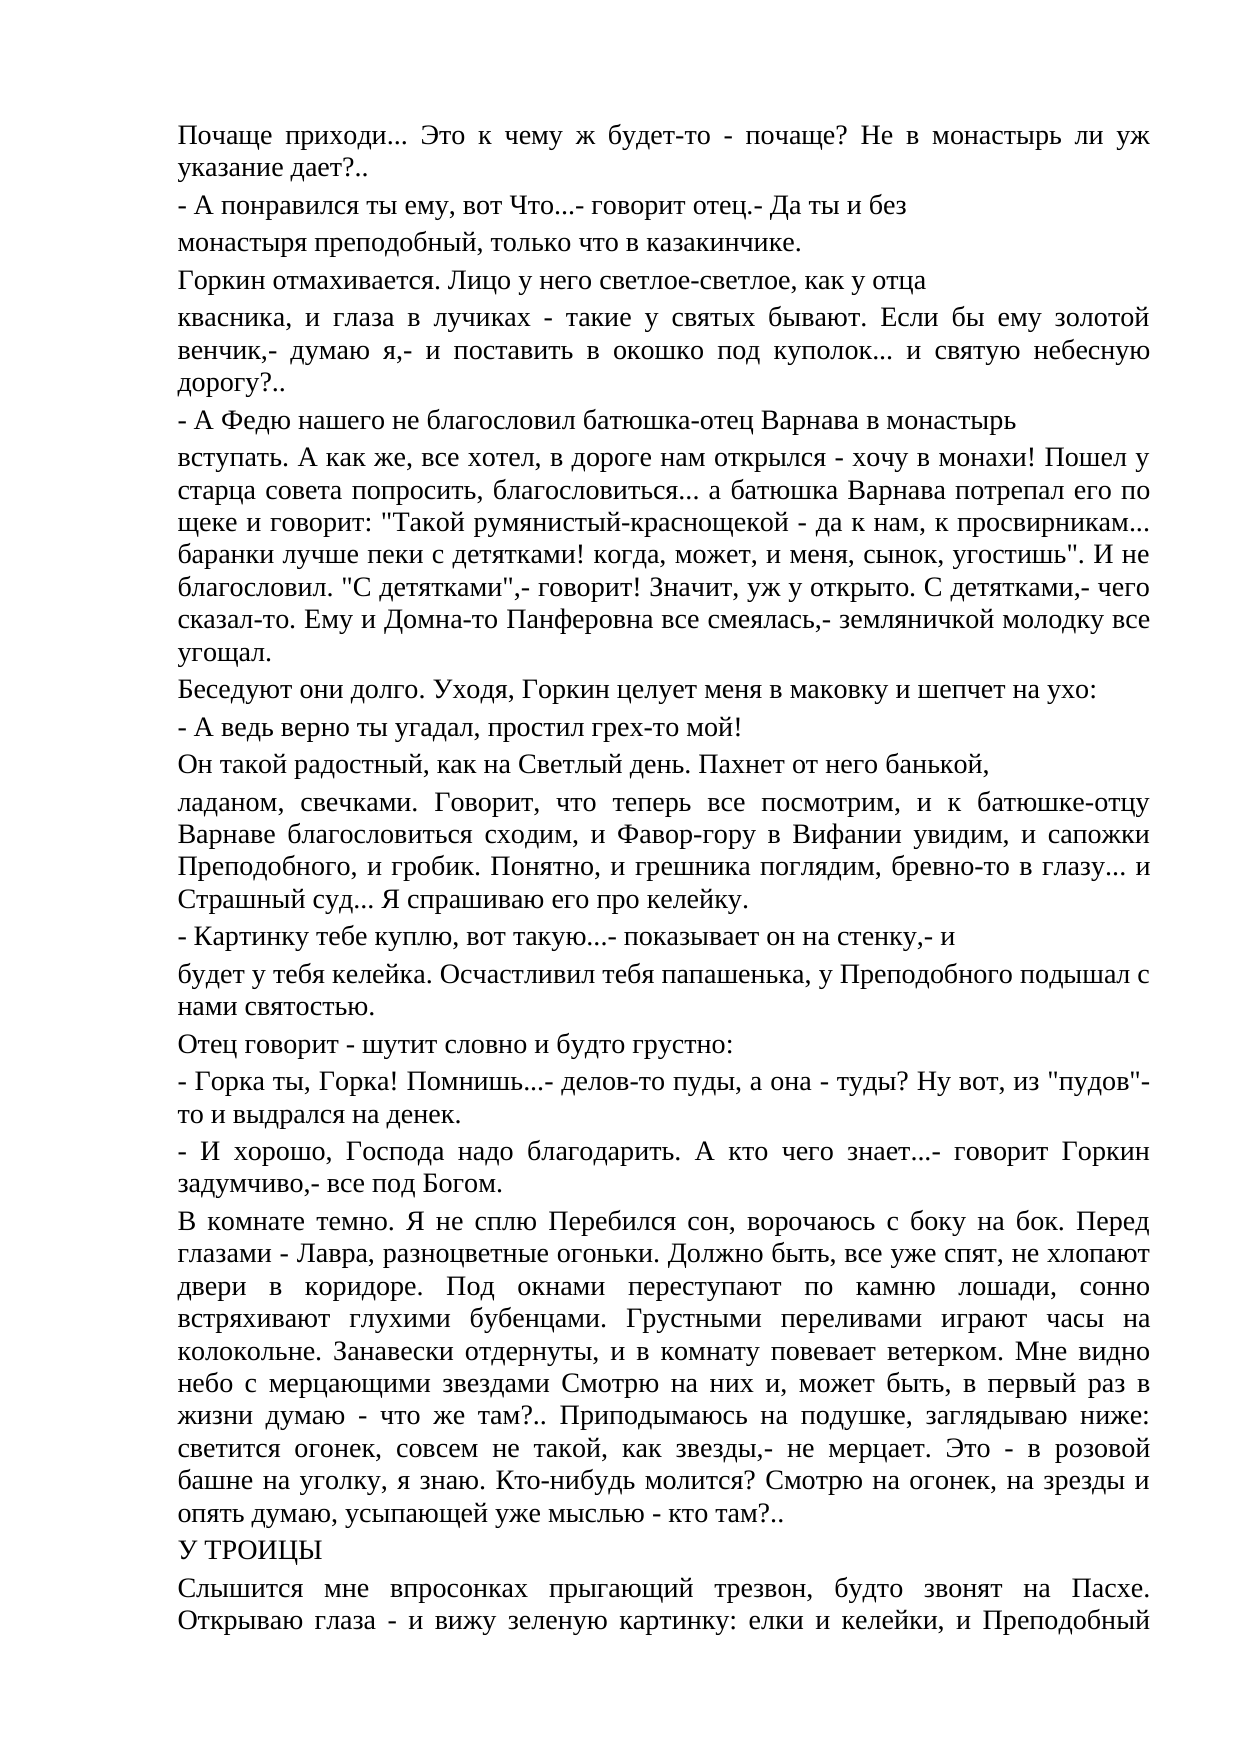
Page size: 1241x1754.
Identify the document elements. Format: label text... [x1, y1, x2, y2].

text Отец говорит - шутит словно и будто грустно: [177, 1027, 1152, 1059]
text Беседуют они долго. Уходя, Горкин целует меня в маковку и шепчет на ухо: [177, 672, 1152, 704]
text - И хорошо, Господа надо благодарить. А кто чего знает...- говорит Горкин задумчиво,- все под Богом. [177, 1134, 1152, 1199]
text ладаном, свечками. Говорит, что теперь все посмотрим, и к батюшке-отцу Варнаве благословиться сходим, и Фавор-гору в Вифании увидим, и сапожки Преподобного, и гробик. Понятно, и грешника поглядим, бревно-то в глазу... и Страшный суд... Я спрашиваю его про келейку. [177, 785, 1152, 914]
text Горкин отмахивается. Лицо у него светлое-светлое, как у отца [177, 263, 1152, 295]
text квасника, и глаза в лучиках - такие у святых бывают. Если бы ему золотой венчик,- думаю я,- и поставить в окошко под куполок... и святую небесную дорогу?.. [177, 301, 1152, 398]
text - А ведь верно ты угадал, простил грех-то мой! [177, 710, 1152, 742]
text Он такой радостный, как на Светлый день. Пахнет от него банькой, [177, 747, 1152, 779]
text - А понравился ты ему, вот Что...- говорит отец.- Да ты и без [177, 188, 1152, 220]
text - Картинку тебе куплю, вот такую...- показывает он на стенку,- и [177, 919, 1152, 952]
text - А Федю нашего не благословил батюшка-отец Варнава в монастырь [177, 403, 1152, 435]
text вступать. А как же, все хотел, в дороге нам открылся - хочу в монахи! Пошел у старца совета попросить, благословиться... а батюшка Варнава потрепал его по щеке и говорит: "Такой румянистый-краснощекой - да к нам, к просвирникам... баранки лучше пеки с детятками! когда, может, и меня, сынок, угостишь". И не благословил. "С детятками",- говорит! Значит, уж у открыто. С детятками,- чего сказал-то. Ему и Домна-то Панферовна все смеялась,- земляничкой молодку все угощал. [177, 440, 1152, 667]
text У ТРОИЦЫ [177, 1533, 1152, 1566]
text будет у тебя келейка. Осчастливил тебя папашенька, у Преподобного подышал с нами святостью. [177, 957, 1152, 1022]
text - Горка ты, Горка! Помнишь...- делов-то пуды, а она - туды? Ну вот, из "пудов"-то и выдрался на денек. [177, 1064, 1152, 1129]
text монастыря преподобный, только что в казакинчике. [177, 226, 1152, 258]
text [177, 1571, 1152, 1635]
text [177, 118, 1152, 183]
text В комнате темно. Я не сплю Перебился сон, ворочаюсь с боку на бок. Перед глазами - Лавра, разноцветные огоньки. Должно быть, все уже спят, не хлопают двери в коридоре. Под окнами переступают по камню лошади, сонно встряхивают глухими бубенцами. Грустными переливами играют часы на колокольне. Занавески отдернуты, и в комнату повевает ветерком. Мне видно небо с мерцающими звездами Смотрю на них и, может быть, в первый раз в жизни думаю - что же там?.. Приподымаюсь на подушке, заглядываю ниже: светится огонек, совсем не такой, как звезды,- не мерцает. Это - в розовой башне на уголку, я знаю. Кто-нибудь молится? Смотрю на огонек, на зрезды и опять думаю, усыпающей уже мыслью - кто там?.. [177, 1204, 1152, 1528]
